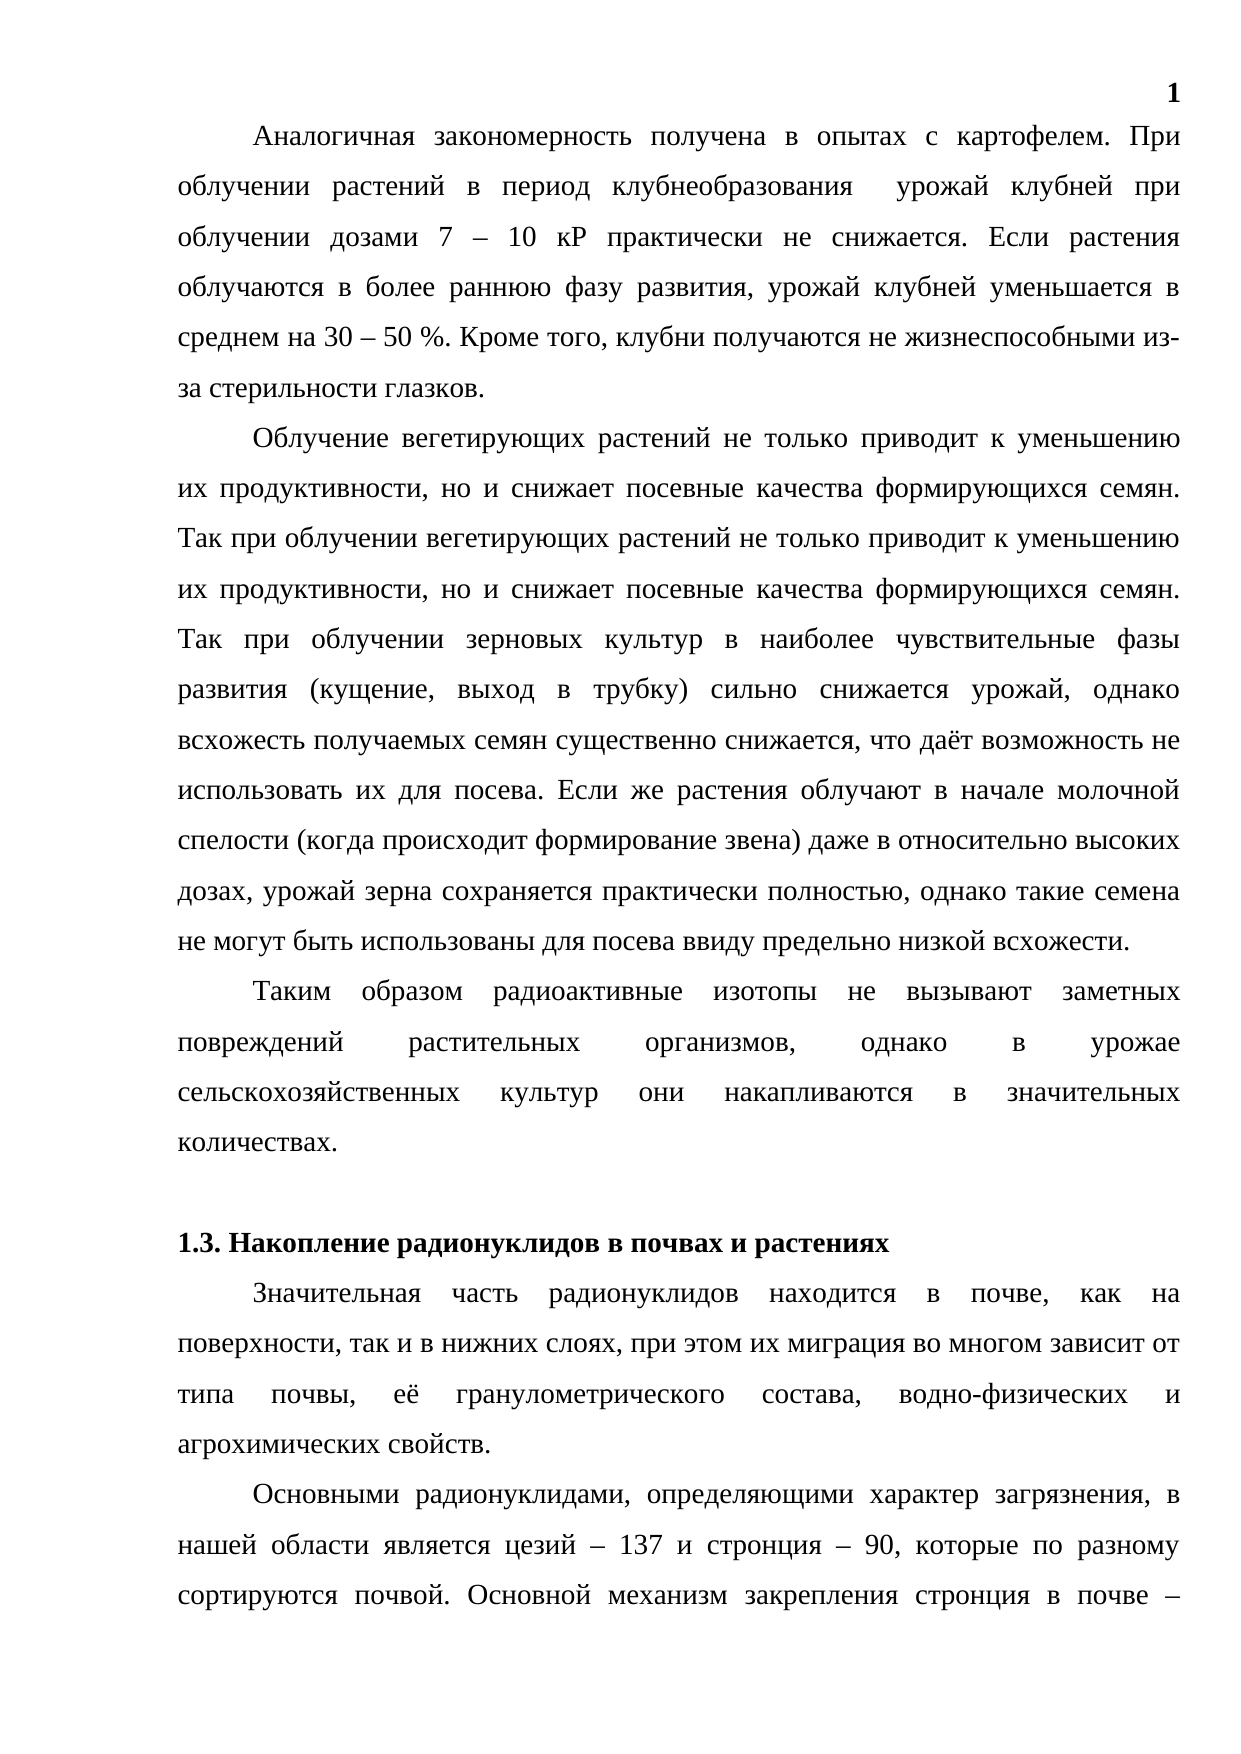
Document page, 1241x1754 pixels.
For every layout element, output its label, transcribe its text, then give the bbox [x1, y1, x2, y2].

text Таким образом радиоактивные изотопы не вызывают заметных повреждений растительных организмов, однако в урожае сельскохозяйственных культур они накапливаются в значительных количествах. [177, 973, 1181, 1158]
text Значительная часть радионуклидов находится в почве, как на поверхности, так и в нижних слоях, при этом их миграция во многом зависит от типа почвы, её гранулометрического состава, водно-физических и агрохимических свойств. [177, 1275, 1181, 1460]
text Аналогичная закономерность получена в опытах с картофелем. При облучении растений в период клубнеобразования урожай клубней при облучении дозами 7 – 10 кР практически не снижается. Если растения облучаются в более раннюю фазу развития, урожай клубней уменьшается в среднем на 30 – 50 %. Кроме того, клубни получаются не жизнеспособными из-за стерильности глазков. [177, 118, 1181, 403]
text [177, 1477, 1181, 1611]
text 1.3. Накопление радионуклидов в почвах и растениях [177, 1225, 1181, 1258]
text Облучение вегетирующих растений не только приводит к уменьшению их продуктивности, но и снижает посевные качества формирующихся семян. Так при облучении вегетирующих растений не только приводит к уменьшению их продуктивности, но и снижает посевные качества формирующихся семян. Так при облучении зерновых культур в наиболее чувствительные фазы развития (кущение, выход в трубку) сильно снижается урожай, однако всхожесть получаемых семян существенно снижается, что даёт возможность не использовать их для посева. Если же растения облучают в начале молочной спелости (когда происходит формирование звена) даже в относительно высоких дозах, урожай зерна сохраняется практически полностью, однако такие семена не могут быть использованы для посева ввиду предельно низкой всхожести. [177, 420, 1181, 957]
